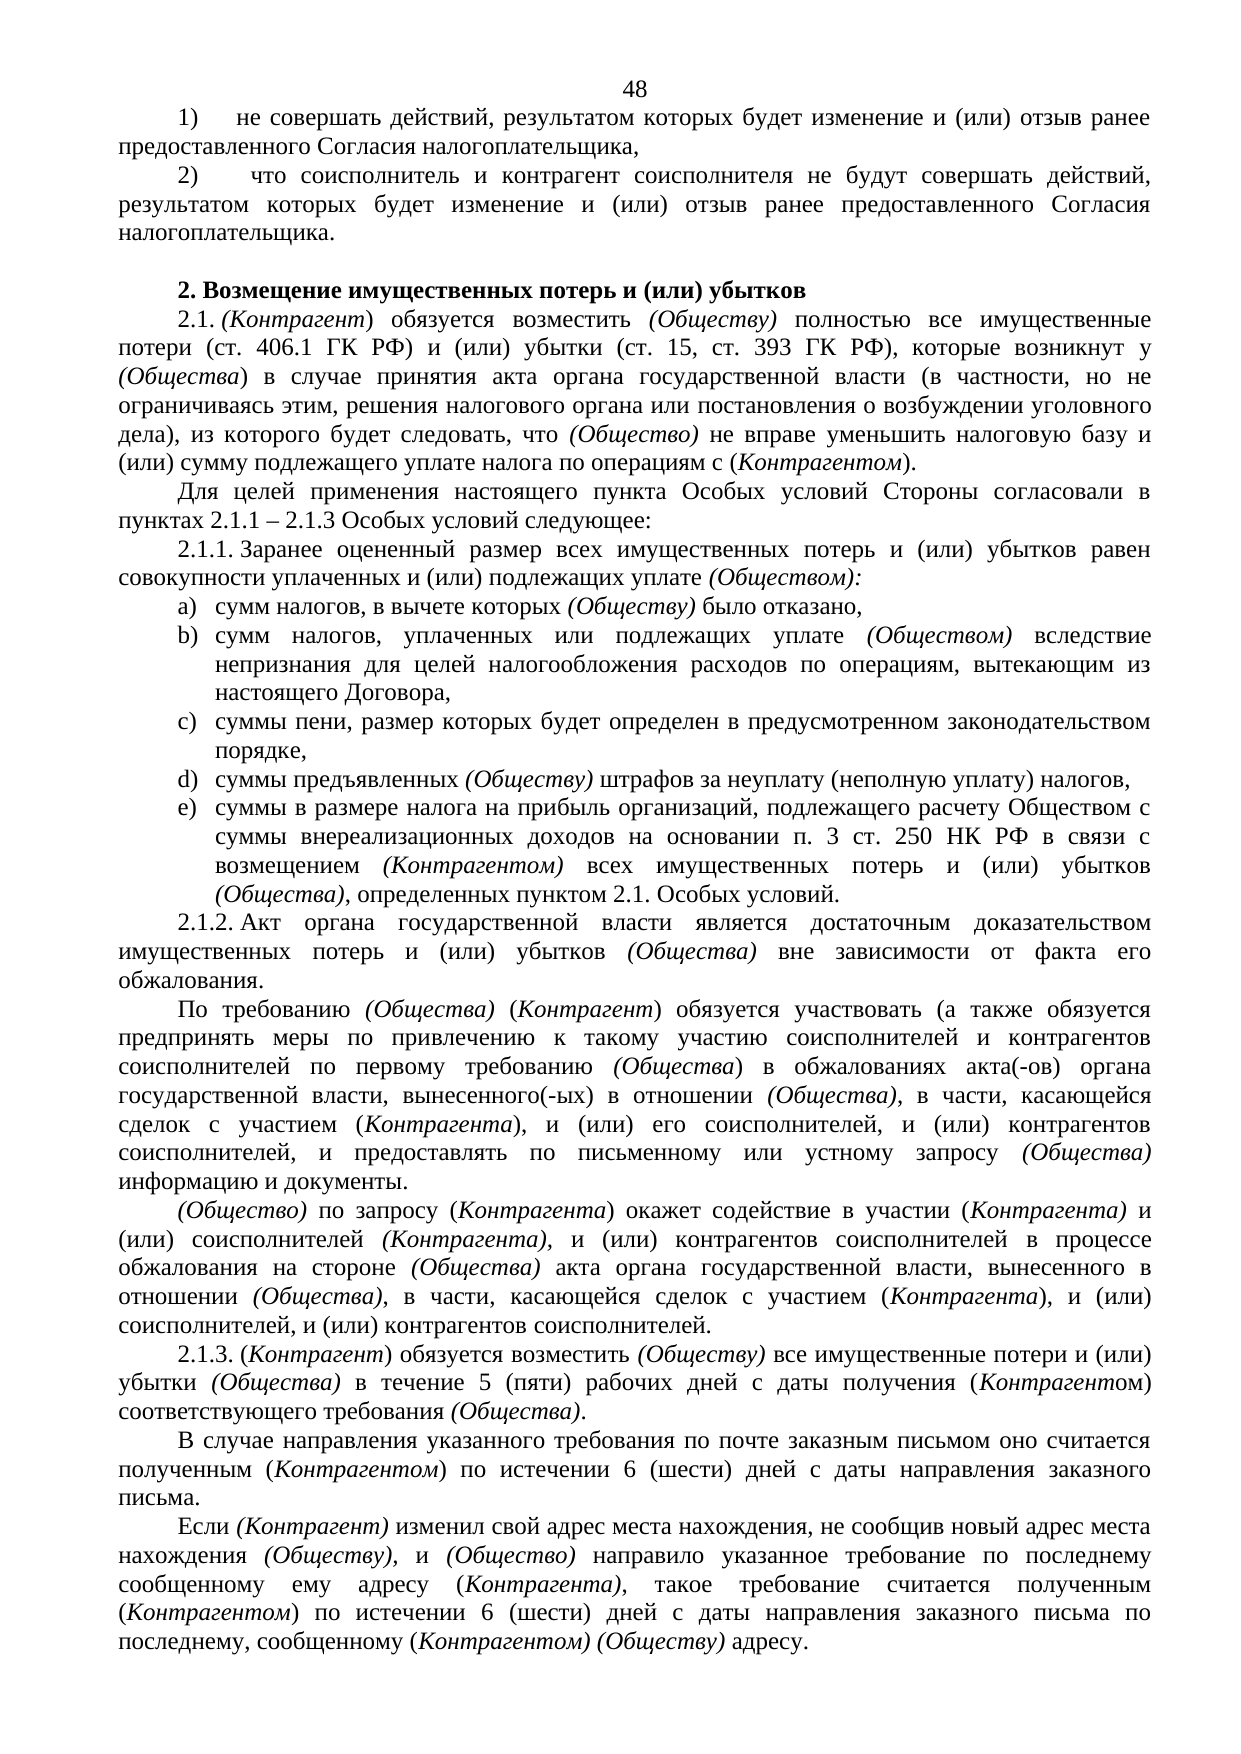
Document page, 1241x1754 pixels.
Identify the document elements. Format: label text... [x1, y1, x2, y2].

list суммы в размере налога на прибыль организаций, подлежащего расчету Обществом с суммы внереализационных доходов на основании п. 3 ст. 250 НК РФ в связи с возмещением (Контрагентом) всех имущественных потерь и (или) убытков (Общества), определенных пунктом 2.1. Особых условий. [177, 792, 1152, 907]
list сумм налогов, уплаченных или подлежащих уплате (Обществом) вследствие непризнания для целей налогообложения расходов по операциям, вытекающим из настоящего Договора, [177, 620, 1152, 706]
text 2.1.2. Акт органа государственной власти является достаточным доказательством имущественных потерь и (или) убытков (Общества) вне зависимости от факта его обжалования. [118, 907, 1152, 994]
text 2. Возмещение имущественных потерь и (или) убытков [118, 275, 1152, 304]
text Для целей применения настоящего пункта Особых условий Стороны согласовали в пунктах 2.1.1 – 2.1.3 Особых условий следующее: [118, 476, 1152, 534]
text 1) не совершать действий, результатом которых будет изменение и (или) отзыв ранее предоставленного Согласия налогоплательщика, [118, 102, 1152, 160]
text 2.1.1. Заранее оцененный размер всех имущественных потерь и (или) убытков равен совокупности уплаченных и (или) подлежащих уплате (Обществом): [118, 534, 1152, 591]
text 2.1. (Контрагент) обязуется возместить (Обществу) полностью все имущественные потери (ст. 406.1 ГК РФ) и (или) убытки (ст. 15, ст. 393 ГК РФ), которые возникнут у (Общества) в случае принятия акта органа государственной власти (в частности, но не ограничиваясь этим, решения налогового органа или постановления о возбуждении уголовного дела), из которого будет следовать, что (Общество) не вправе уменьшить налоговую базу и (или) сумму подлежащего уплате налога по операциям с (Контрагентом). [118, 304, 1152, 476]
list суммы пени, размер которых будет определен в предусмотренном законодательством порядке, [177, 706, 1152, 764]
text По требованию (Общества) (Контрагент) обязуется участвовать (а также обязуется предпринять меры по привлечению к такому участию соисполнителей и контрагентов соисполнителей по первому требованию (Общества) в обжалованиях акта(-ов) органа государственной власти, вынесенного(-ых) в отношении (Общества), в части, касающейся сделок с участием (Контрагента), и (или) его соисполнителей, и (или) контрагентов соисполнителей, и предоставлять по письменному или устному запросу (Общества) информацию и документы. [118, 994, 1152, 1195]
text В случае направления указанного требования по почте заказным письмом оно считается полученным (Контрагентом) по истечении 6 (шести) дней с даты направления заказного письма. [118, 1425, 1152, 1511]
text 2) что соисполнитель и контрагент соисполнителя не будут совершать действий, результатом которых будет изменение и (или) отзыв ранее предоставленного Согласия налогоплательщика. [118, 160, 1152, 246]
text 2.1.3. (Контрагент) обязуется возместить (Обществу) все имущественные потери и (или) убытки (Общества) в течение 5 (пяти) рабочих дней с даты получения (Контрагентом) соответствующего требования (Общества). [118, 1339, 1152, 1425]
text (Общество) по запросу (Контрагента) окажет содействие в участии (Контрагента) и (или) соисполнителей (Контрагента), и (или) контрагентов соисполнителей в процессе обжалования на стороне (Общества) акта органа государственной власти, вынесенного в отношении (Общества), в части, касающейся сделок с участием (Контрагента), и (или) соисполнителей, и (или) контрагентов соисполнителей. [118, 1195, 1152, 1339]
list сумм налогов, в вычете которых (Обществу) было отказано, [177, 591, 1152, 620]
list суммы предъявленных (Обществу) штрафов за неуплату (неполную уплату) налогов, [177, 764, 1152, 792]
text Если (Контрагент) изменил свой адрес места нахождения, не сообщив новый адрес места нахождения (Обществу), и (Общество) направило указанное требование по последнему сообщенному ему адресу (Контрагента), такое требование считается полученным (Контрагентом) по истечении 6 (шести) дней с даты направления заказного письма по последнему, сообщенному (Контрагентом) (Обществу) адресу. [118, 1511, 1152, 1655]
